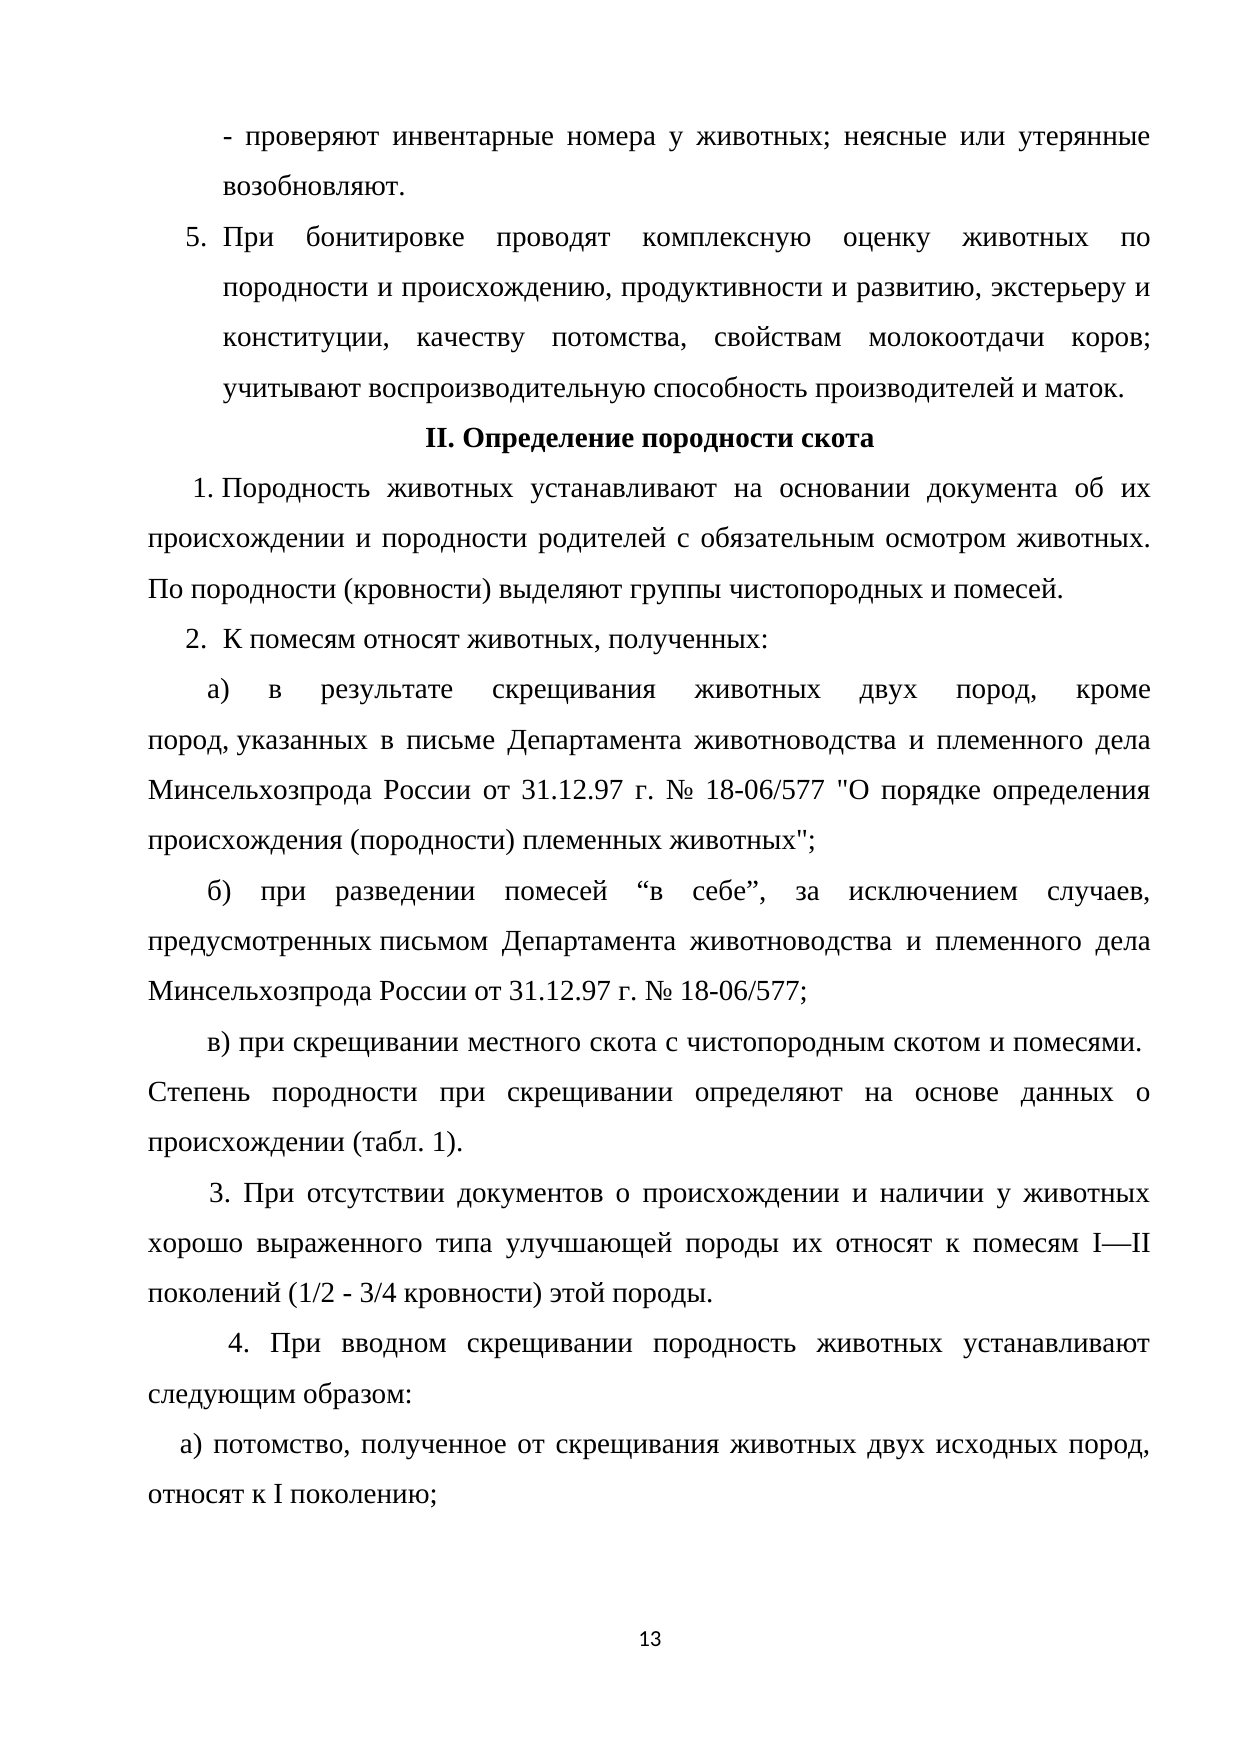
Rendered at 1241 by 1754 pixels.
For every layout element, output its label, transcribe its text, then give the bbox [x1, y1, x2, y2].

list К помесям относят животных, полученных: [185, 621, 1152, 655]
text 3. При отсутствии документов о происхождении и наличии у животных хорошо выраженного типа улучшающей породы их относят к помесям I—II поколений (1/2 - 3/4 кровности) этой породы. [148, 1175, 1152, 1309]
list При бонитировке проводят комплексную оценку животных по породности и происхождению, продуктивности и развитию, экстерьеру и конституции, качеству потомства, свойствам молокоотдачи коров; учитывают воспроизводительную способность производителей и маток. [185, 219, 1152, 403]
list б) при разведении помесей “в себе”, за исключением случаев, предусмотренных письмом Департамента животноводства и племенного дела Минсельхозпрода России от 31.12.97 г. № 18-06/577; [148, 873, 1152, 1007]
list Породность животных устанавливают на основании документа об их происхождении и породности родителей с обязательным осмотром животных. По породности (кровности) выделяют группы чистопородных и помесей. [148, 470, 1152, 604]
list а) в результате скрещивания животных двух пород, кроме пород, указанных в письме Департамента животноводства и племенного дела Минсельхозпрода России от 31.12.97 г. № 18-06/577 "О порядке определения происхождения (породности) племенных животных"; [148, 672, 1152, 856]
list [223, 118, 1152, 202]
text II. Определение породности скота [148, 420, 1152, 453]
text 4. При вводном скрещивании породность животных устанавливают следующим образом: [148, 1326, 1152, 1409]
list в) при скрещивании местного скота с чистопородным скотом и помесями. Степень породности при скрещивании определяют на основе данных о происхождении (табл. 1). [148, 1024, 1152, 1158]
text а) потомство, полученное от скрещивания животных двух исходных пород, относят к I поколению; [148, 1426, 1152, 1510]
